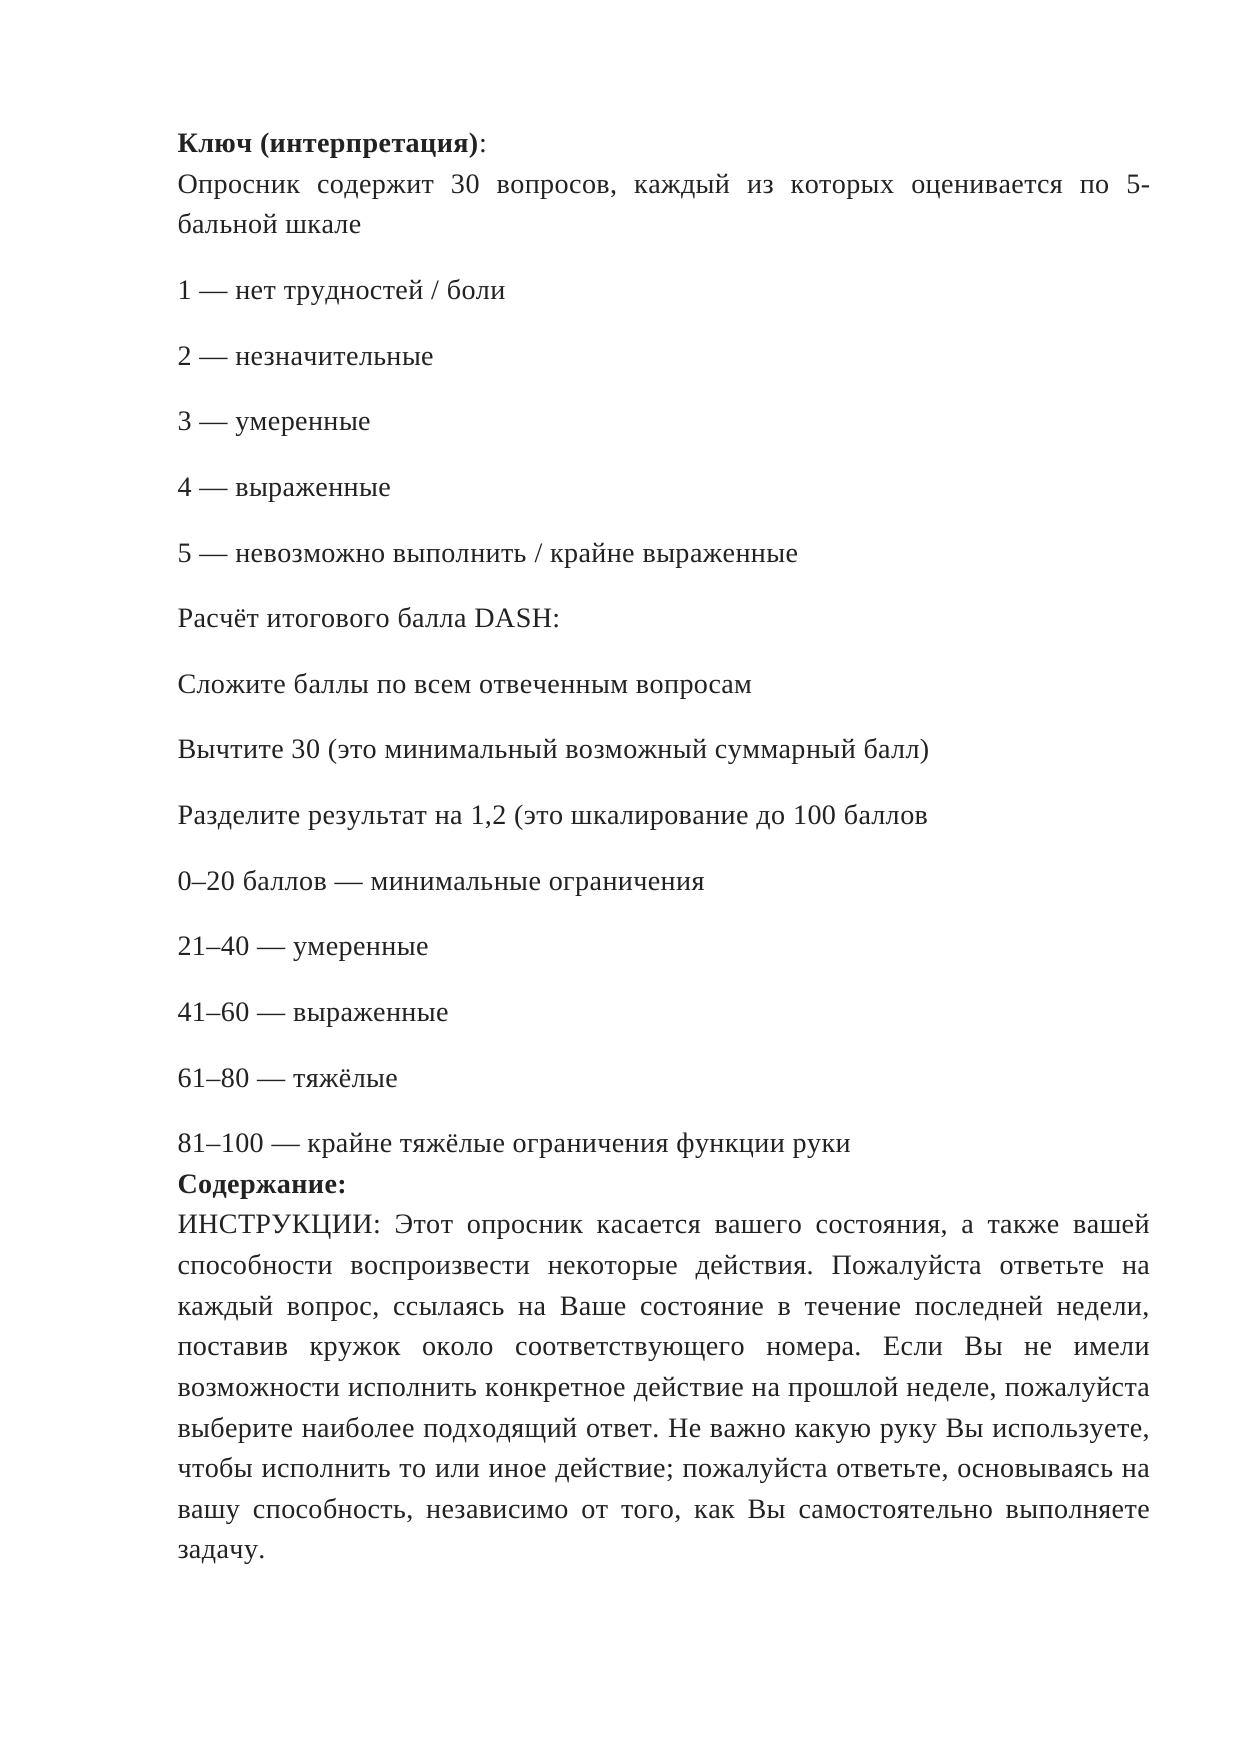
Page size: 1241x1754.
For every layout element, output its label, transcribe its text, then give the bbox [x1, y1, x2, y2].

text 1 — нет трудностей / боли [177, 265, 1152, 306]
text 3 — умеренные [177, 396, 1152, 437]
text 4 — выраженные [177, 462, 1152, 502]
text Ключ (интерпретация): [177, 118, 1152, 159]
text 81–100 — крайне тяжёлые ограничения функции руки [177, 1118, 1152, 1159]
text Разделите результат на 1,2 (это шкалирование до 100 баллов [177, 790, 1152, 831]
text ИНСТРУКЦИИ: Этот опросник касается вашего состояния, а также вашей способности воспроизвести некоторые действия. Пожалуйста ответьте на каждый вопрос, ссылаясь на Ваше состояние в течение последней недели, поставив кружок около соответствующего номера. Если Вы не имели возможности исполнить конкретное действие на прошлой неделе, пожалуйста выберите наиболее подходящий ответ. Не важно какую руку Вы используете, чтобы исполнить то или иное действие; пожалуйста ответьте, основываясь на вашу способность, независимо от того, как Вы самостоятельно выполняете задачу. [177, 1199, 1152, 1565]
text 21–40 — умеренные [177, 921, 1152, 962]
text 61–80 — тяжёлые [177, 1052, 1152, 1093]
text Содержание: [177, 1159, 1152, 1199]
text 41–60 — выраженные [177, 987, 1152, 1027]
text Сложите баллы по всем отвеченным вопросам [177, 659, 1152, 699]
text Расчёт итогового балла DASH: [177, 593, 1152, 634]
text 5 — невозможно выполнить / крайне выраженные [177, 527, 1152, 568]
text Вычтите 30 (это минимальный возможный суммарный балл) [177, 724, 1152, 765]
text Опросник содержит 30 вопросов, каждый из которых оценивается по 5-бальной шкале [177, 159, 1152, 240]
text 2 — незначительные [177, 331, 1152, 371]
text 0–20 баллов — минимальные ограничения [177, 856, 1152, 896]
